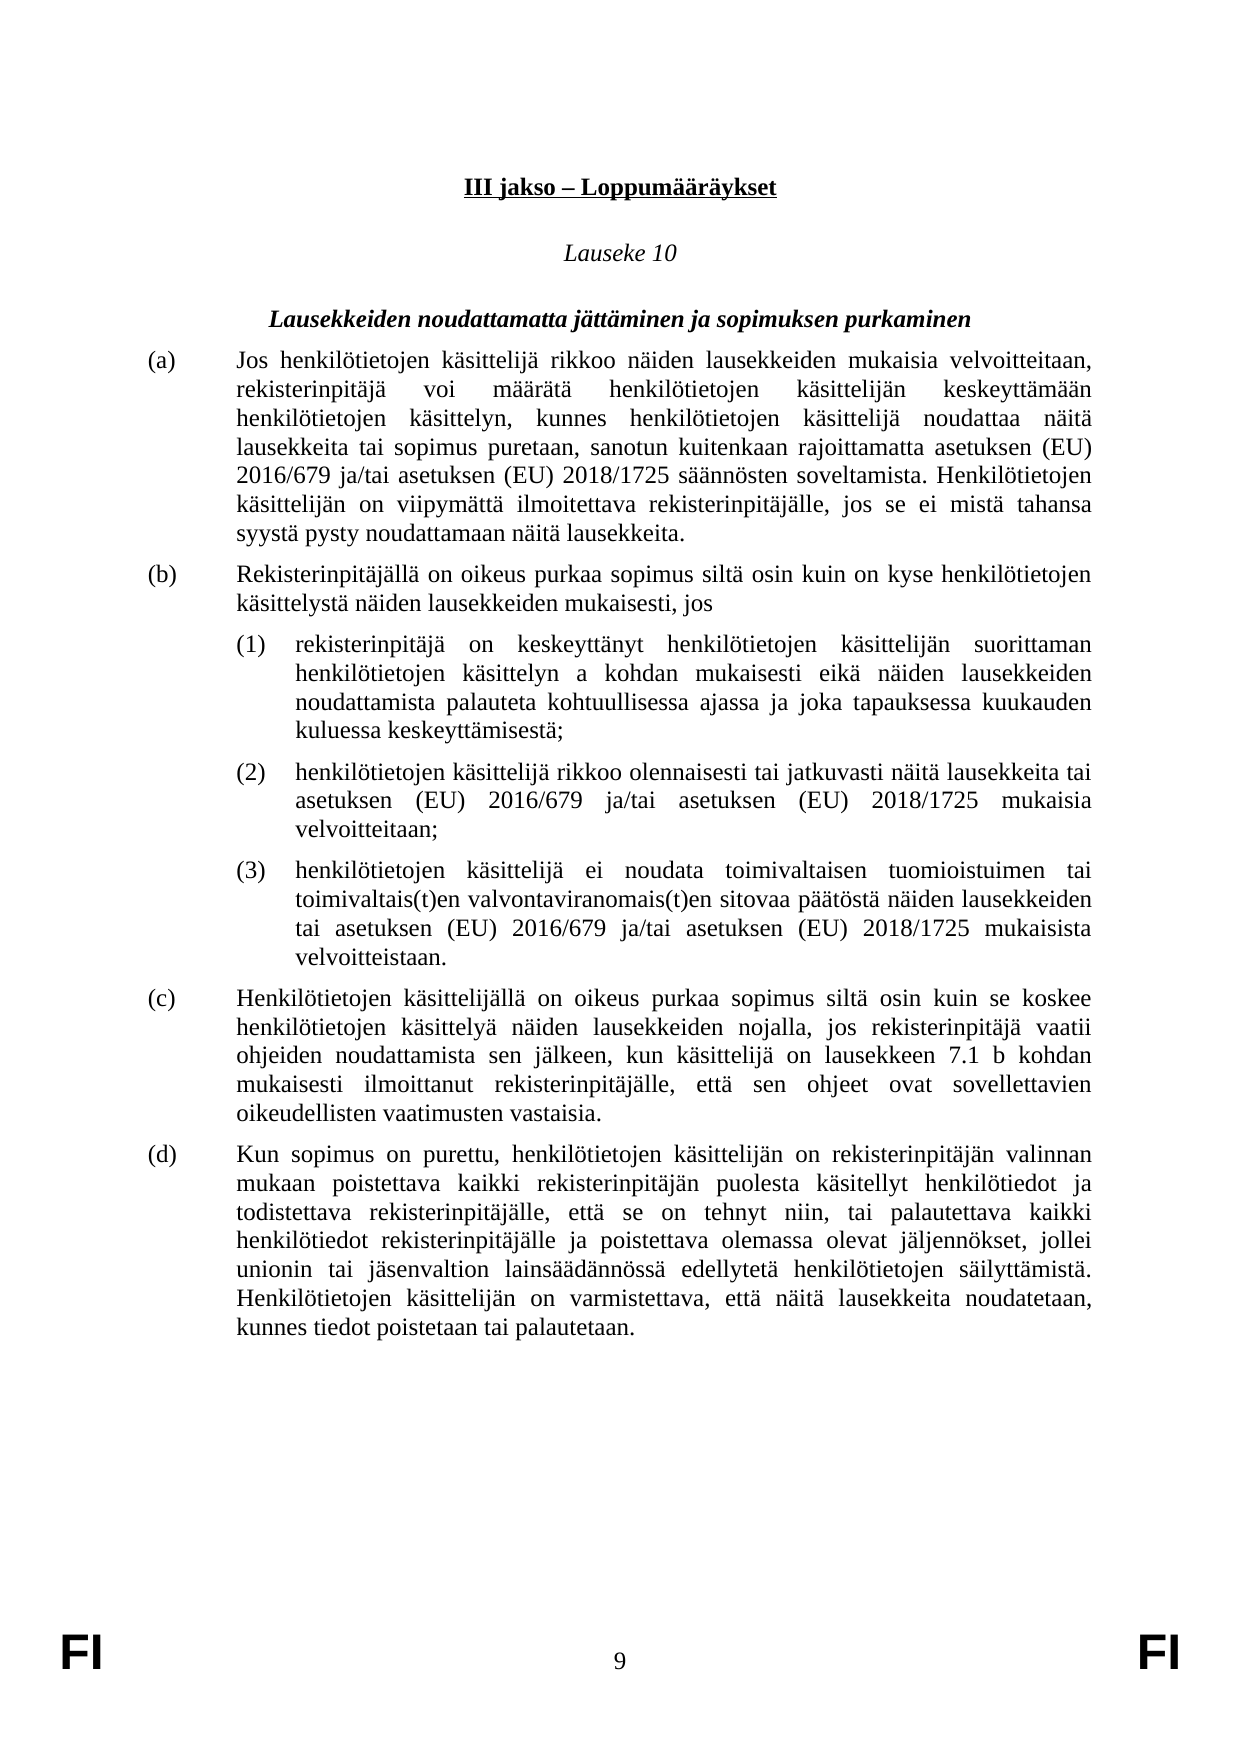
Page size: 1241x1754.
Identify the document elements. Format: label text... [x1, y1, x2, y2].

list henkilötietojen käsittelijä rikkoo olennaisesti tai jatkuvasti näitä lausekkeita tai asetuksen (EU) 2016/679 ja/tai asetuksen (EU) 2018/1725 mukaisia velvoitteitaan; [236, 757, 1093, 843]
text Lauseke 10 [148, 238, 1093, 267]
list Jos henkilötietojen käsittelijä rikkoo näiden lausekkeiden mukaisia velvoitteitaan, rekisterinpitäjä voi määrätä henkilötietojen käsittelijän keskeyttämään henkilötietojen käsittelyn, kunnes henkilötietojen käsittelijä noudattaa näitä lausekkeita tai sopimus puretaan, sanotun kuitenkaan rajoittamatta asetuksen (EU) 2016/679 ja/tai asetuksen (EU) 2018/1725 säännösten soveltamista. Henkilötietojen käsittelijän on viipymättä ilmoitettava rekisterinpitäjälle, jos se ei mistä tahansa syystä pysty noudattamaan näitä lausekkeita. [148, 346, 1093, 547]
list rekisterinpitäjä on keskeyttänyt henkilötietojen käsittelijän suorittaman henkilötietojen käsittelyn a kohdan mukaisesti eikä näiden lausekkeiden noudattamista palauteta kohtuullisessa ajassa ja joka tapauksessa kuukauden kuluessa keskeyttämisestä; [236, 629, 1093, 744]
list henkilötietojen käsittelijä ei noudata toimivaltaisen tuomioistuimen tai toimivaltais(t)en valvontaviranomais(t)en sitovaa päätöstä näiden lausekkeiden tai asetuksen (EU) 2016/679 ja/tai asetuksen (EU) 2018/1725 mukaisista velvoitteistaan. [236, 856, 1093, 971]
text Lausekkeiden noudattamatta jättäminen ja sopimuksen purkaminen [148, 304, 1093, 333]
text III jakso – Loppumääräykset [148, 172, 1093, 201]
text Rekisterinpitäjällä on oikeus purkaa sopimus siltä osin kuin on kyse henkilötietojen käsittelystä näiden lausekkeiden mukaisesti, jos [148, 559, 1093, 617]
list Henkilötietojen käsittelijällä on oikeus purkaa sopimus siltä osin kuin se koskee henkilötietojen käsittelyä näiden lausekkeiden nojalla, jos rekisterinpitäjä vaatii ohjeiden noudattamista sen jälkeen, kun käsittelijä on lausekkeen 7.1 b kohdan mukaisesti ilmoittanut rekisterinpitäjälle, että sen ohjeet ovat sovellettavien oikeudellisten vaatimusten vastaisia. [148, 983, 1093, 1127]
list Kun sopimus on purettu, henkilötietojen käsittelijän on rekisterinpitäjän valinnan mukaan poistettava kaikki rekisterinpitäjän puolesta käsitellyt henkilötiedot ja todistettava rekisterinpitäjälle, että se on tehnyt niin, tai palautettava kaikki henkilötiedot rekisterinpitäjälle ja poistettava olemassa olevat jäljennökset, jollei unionin tai jäsenvaltion lainsäädännössä edellytetä henkilötietojen säilyttämistä. Henkilötietojen käsittelijän on varmistettava, että näitä lausekkeita noudatetaan, kunnes tiedot poistetaan tai palautetaan. [148, 1139, 1093, 1341]
